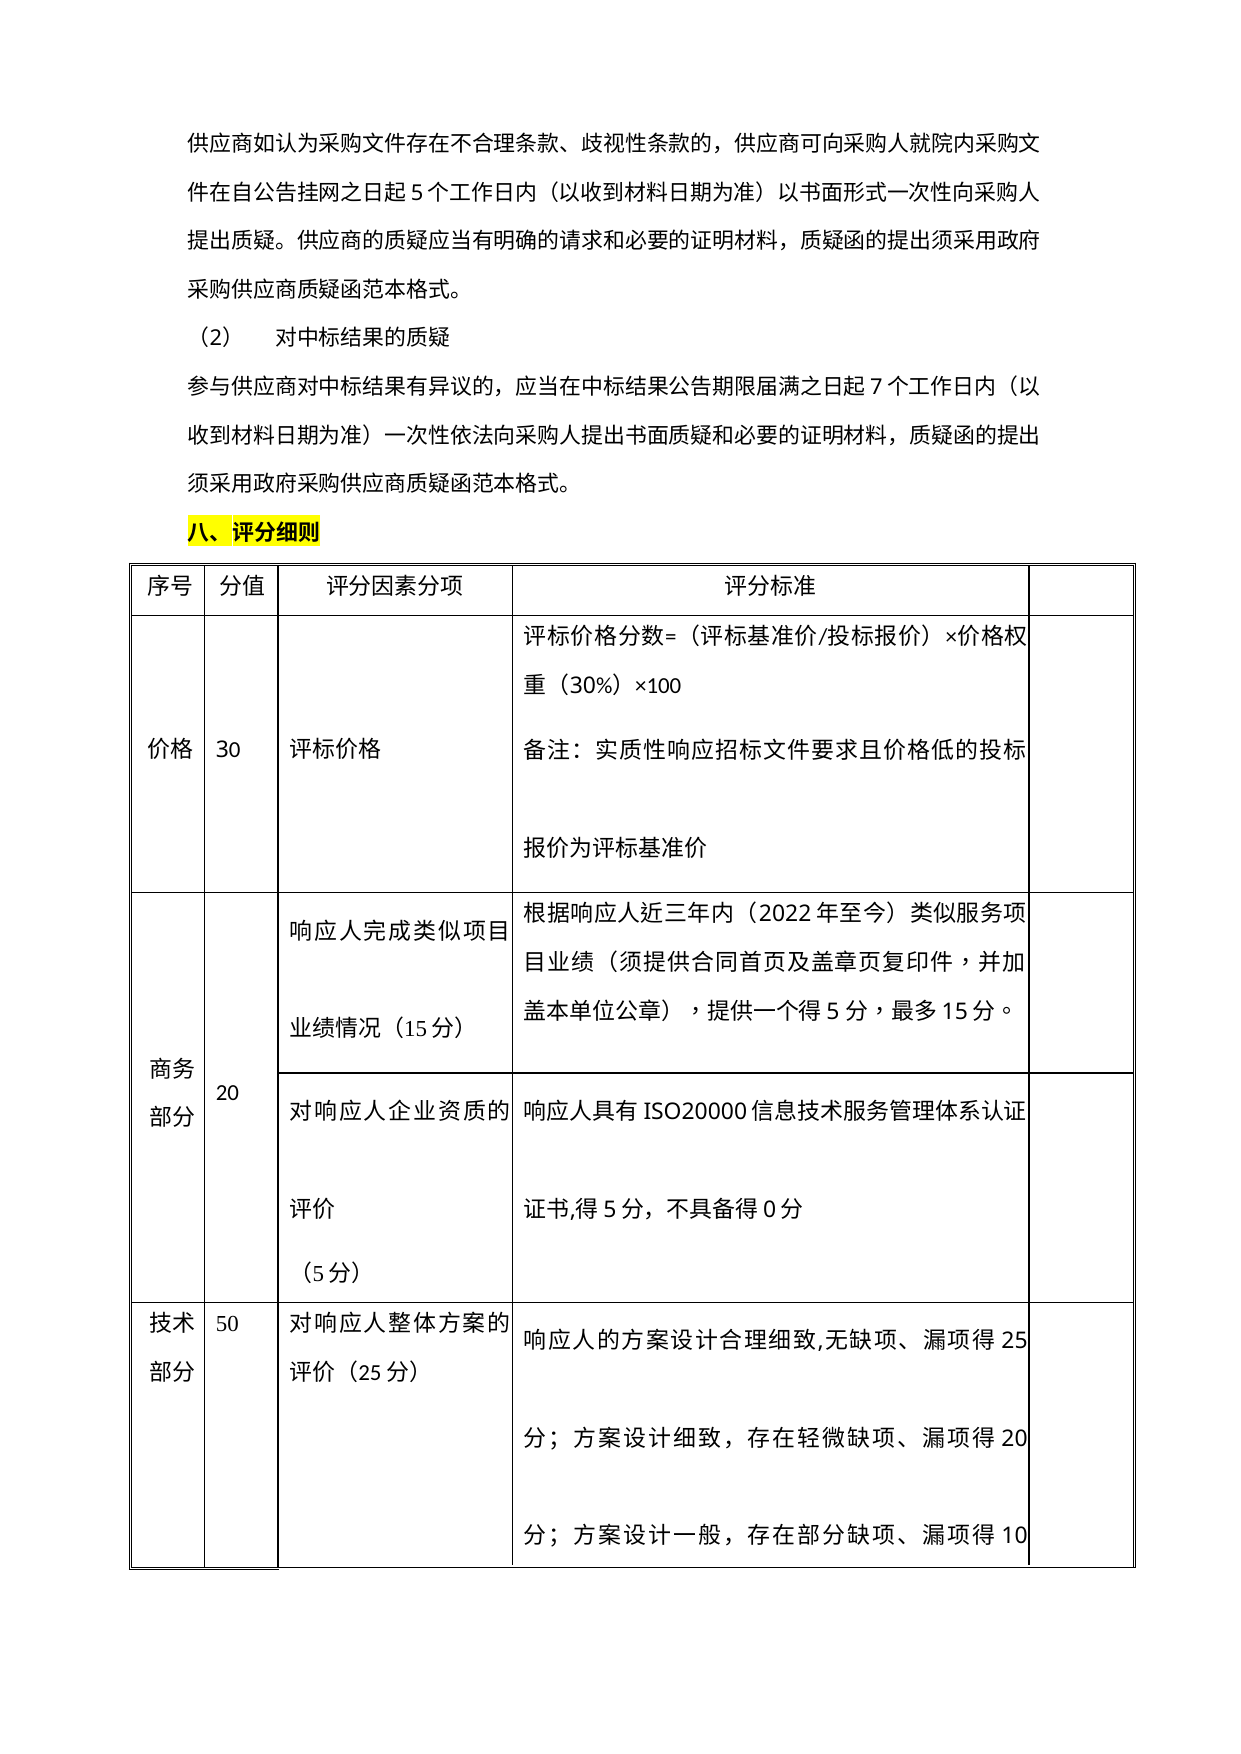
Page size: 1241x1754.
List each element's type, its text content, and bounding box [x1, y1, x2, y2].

table_header 分值 [205, 566, 277, 614]
table_cell 30 [205, 616, 277, 892]
table_cell 50 [205, 1303, 277, 1567]
text 参与供应商对中标结果有异议的，应当在中标结果公告期限届满之日起7个工作日内（以收到材料日期为准）一次性依法向采购人提出书面质疑和必要的证明材料，质疑函的提出须采用政府采购供应商质疑函范本格式。 [187, 368, 1053, 498]
table_cell 响应人具有ISO20000信息技术服务管理体系认证证书,得5分，不具备得0分 [513, 1074, 1028, 1302]
table_cell [1030, 1074, 1133, 1302]
table_cell 20 [205, 893, 277, 1302]
table_cell 评标价格分数=（评标基准价/投标报价）×价格权重（30%）×100 备注：实质性响应招标文件要求且价格低的投标报价为评标基准价 [513, 616, 1028, 892]
table_cell 价格 [132, 616, 204, 892]
table_header [1030, 566, 1133, 614]
table_cell [1029, 1303, 1133, 1567]
table_cell 评标价格 [279, 616, 512, 892]
table_header 序号 [132, 566, 204, 614]
table_cell 响应人完成类似项目业绩情况（15分） [279, 893, 512, 1072]
text 供应商如认为采购文件存在不合理条款、歧视性条款的，供应商可向采购人就院内采购文件在自公告挂网之日起5个工作日内（以收到材料日期为准）以书面形式一次性向采购人提出质疑。供应商的质疑应当有明确的请求和必要的证明材料，质疑函的提出须采用政府采购供应商质疑函范本格式。 [187, 126, 1053, 304]
table_cell 对响应人企业资质的评价 （5分） [279, 1074, 512, 1302]
table_header 评分标准 [513, 566, 1028, 614]
table_cell [1030, 616, 1133, 892]
table_cell 商务部分 [132, 893, 204, 1302]
table_cell 根据响应人近三年内（2022年至今）类似服务项目业绩（须提供合同首页及盖章页复印件，并加盖本单位公章），提供一个得5 分，最多15分。 [513, 893, 1028, 1072]
text （2） 对中标结果的质疑 [187, 320, 1053, 353]
table_cell [1030, 893, 1133, 1072]
table_cell 对响应人整体方案的评价（25分） [279, 1303, 512, 1567]
table_cell 技术部分 [132, 1303, 204, 1567]
table_header 评分因素分项 [279, 566, 512, 614]
list 评分细则 [187, 514, 1053, 547]
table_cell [513, 1303, 1029, 1567]
